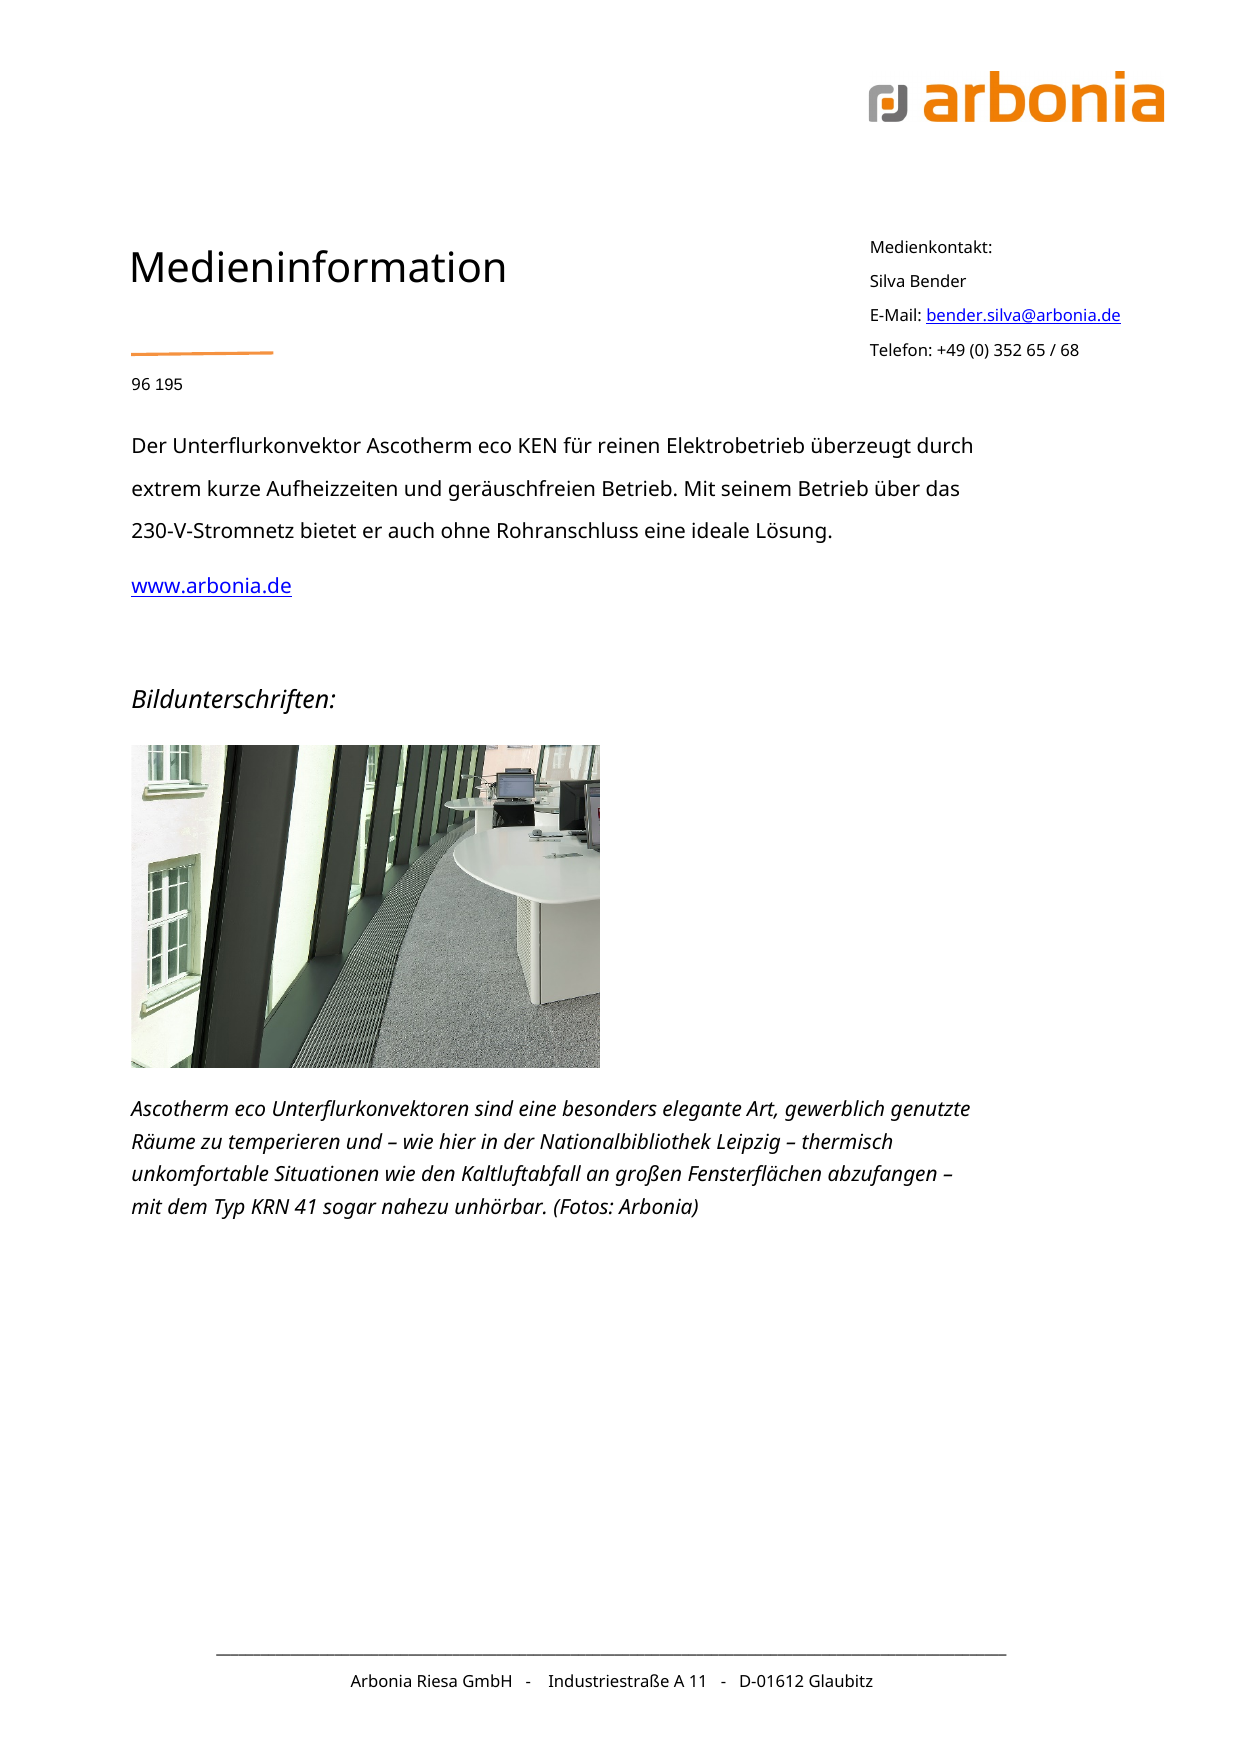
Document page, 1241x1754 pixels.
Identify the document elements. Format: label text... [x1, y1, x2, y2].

text www.arbonia.de [131, 571, 974, 600]
picture [868, 71, 1165, 122]
picture [131, 745, 600, 1068]
text Der Unterflurkonvektor Ascotherm eco KEN für reinen Elektrobetrieb überzeugt durch extrem kurze Aufheizzeiten und geräuschfreien Betrieb. Mit seinem Betrieb über das 230-V-Stromnetz bietet er auch ohne Rohranschluss eine ideale Lösung. [131, 431, 974, 545]
text Bildunterschriften: [131, 682, 974, 716]
text Ascotherm eco Unterflurkonvektoren sind eine besonders elegante Art, gewerblich genutzte Räume zu temperieren und – wie hier in der Nationalbibliothek Leipzig – thermisch unkomfortable Situationen wie den Kaltluftabfall an großen Fensterflächen abzufangen – mit dem Typ KRN 41 sogar nahezu unhörbar. (Fotos: Arbonia) [131, 1094, 974, 1221]
